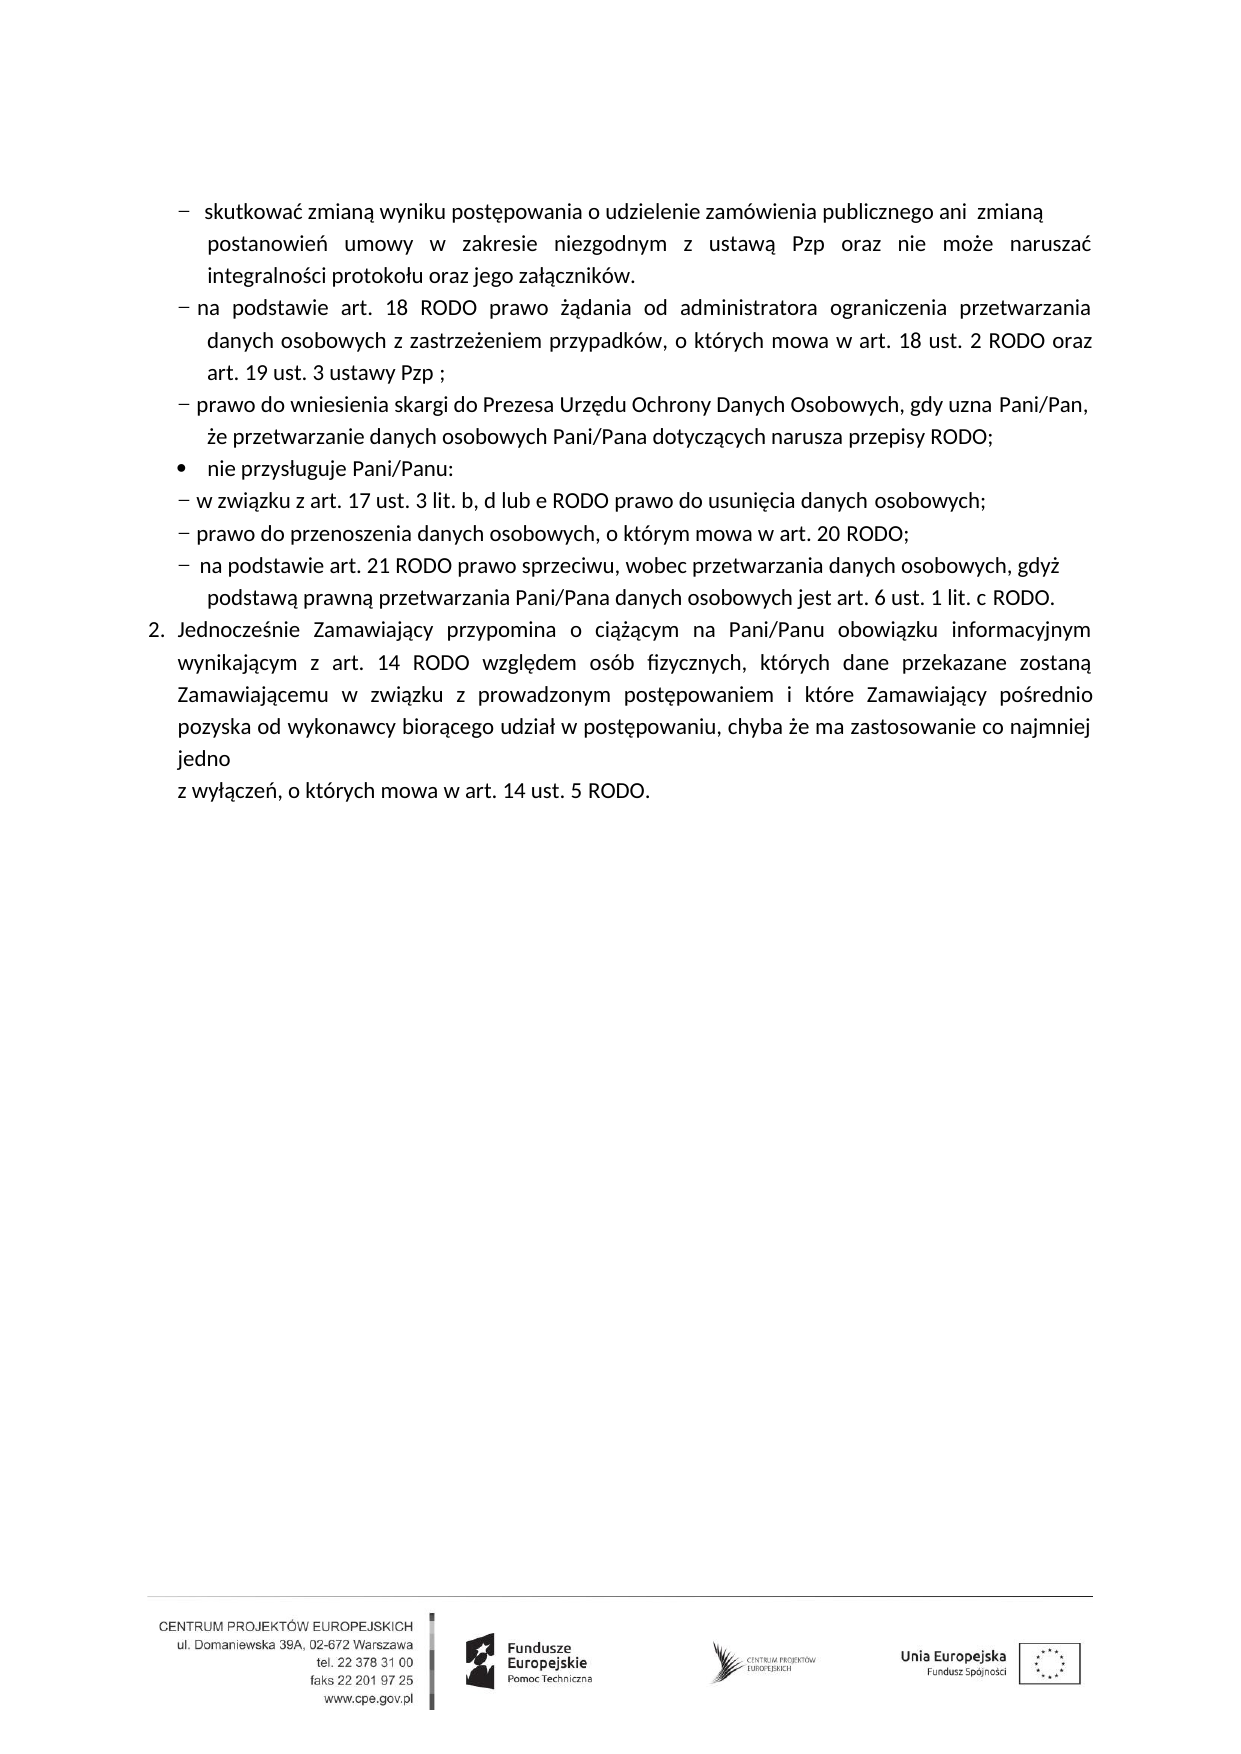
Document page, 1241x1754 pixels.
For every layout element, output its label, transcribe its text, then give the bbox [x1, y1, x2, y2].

text postanowień umowy w zakresie niezgodnym z ustawą Pzp oraz nie może naruszać integralności protokołu oraz jego załączników. [207, 229, 1093, 289]
text że przetwarzanie danych osobowych Pani/Pana dotyczących narusza przepisy RODO; [207, 422, 1105, 450]
list w związku z art. 17 ust. 3 lit. b, d lub e RODO prawo do usunięcia danych osobowych; [177, 487, 1105, 515]
list na podstawie art. 18 RODO prawo żądania od administratora ograniczenia przetwarzania danych osobowych z zastrzeżeniem przypadków, o których mowa w art. 18 ust. 2 RODO oraz art. 19 ust. 3 ustawy Pzp ; [177, 293, 1093, 386]
list nie przysługuje Pani/Panu: [177, 454, 1105, 482]
list skutkować zmianą wyniku postępowania o udzielenie zamówienia publicznego ani zmianą [177, 197, 1093, 225]
list Jednocześnie Zamawiający przypomina o ciążącym na Pani/Panu obowiązku informacyjnym wynikającym z art. 14 RODO względem osób fizycznych, których dane przekazane zostaną Zamawiającemu w związku z prowadzonym postępowaniem i które Zamawiający pośrednio pozyska od wykonawcy biorącego udział w postępowaniu, chyba że ma zastosowanie co najmniej jedno z wyłączeń, o których mowa w art. 14 ust. 5 RODO. [148, 615, 1093, 804]
list prawo do przenoszenia danych osobowych, o którym mowa w art. 20 RODO; [177, 519, 1105, 547]
list na podstawie art. 21 RODO prawo sprzeciwu, wobec przetwarzania danych osobowych, gdyż podstawą prawną przetwarzania Pani/Pana danych osobowych jest art. 6 ust. 1 lit. c RODO. [177, 551, 1093, 611]
picture [147, 1596, 1093, 1710]
list prawo do wniesienia skargi do Prezesa Urzędu Ochrony Danych Osobowych, gdy uzna Pani/Pan, [177, 390, 1105, 418]
